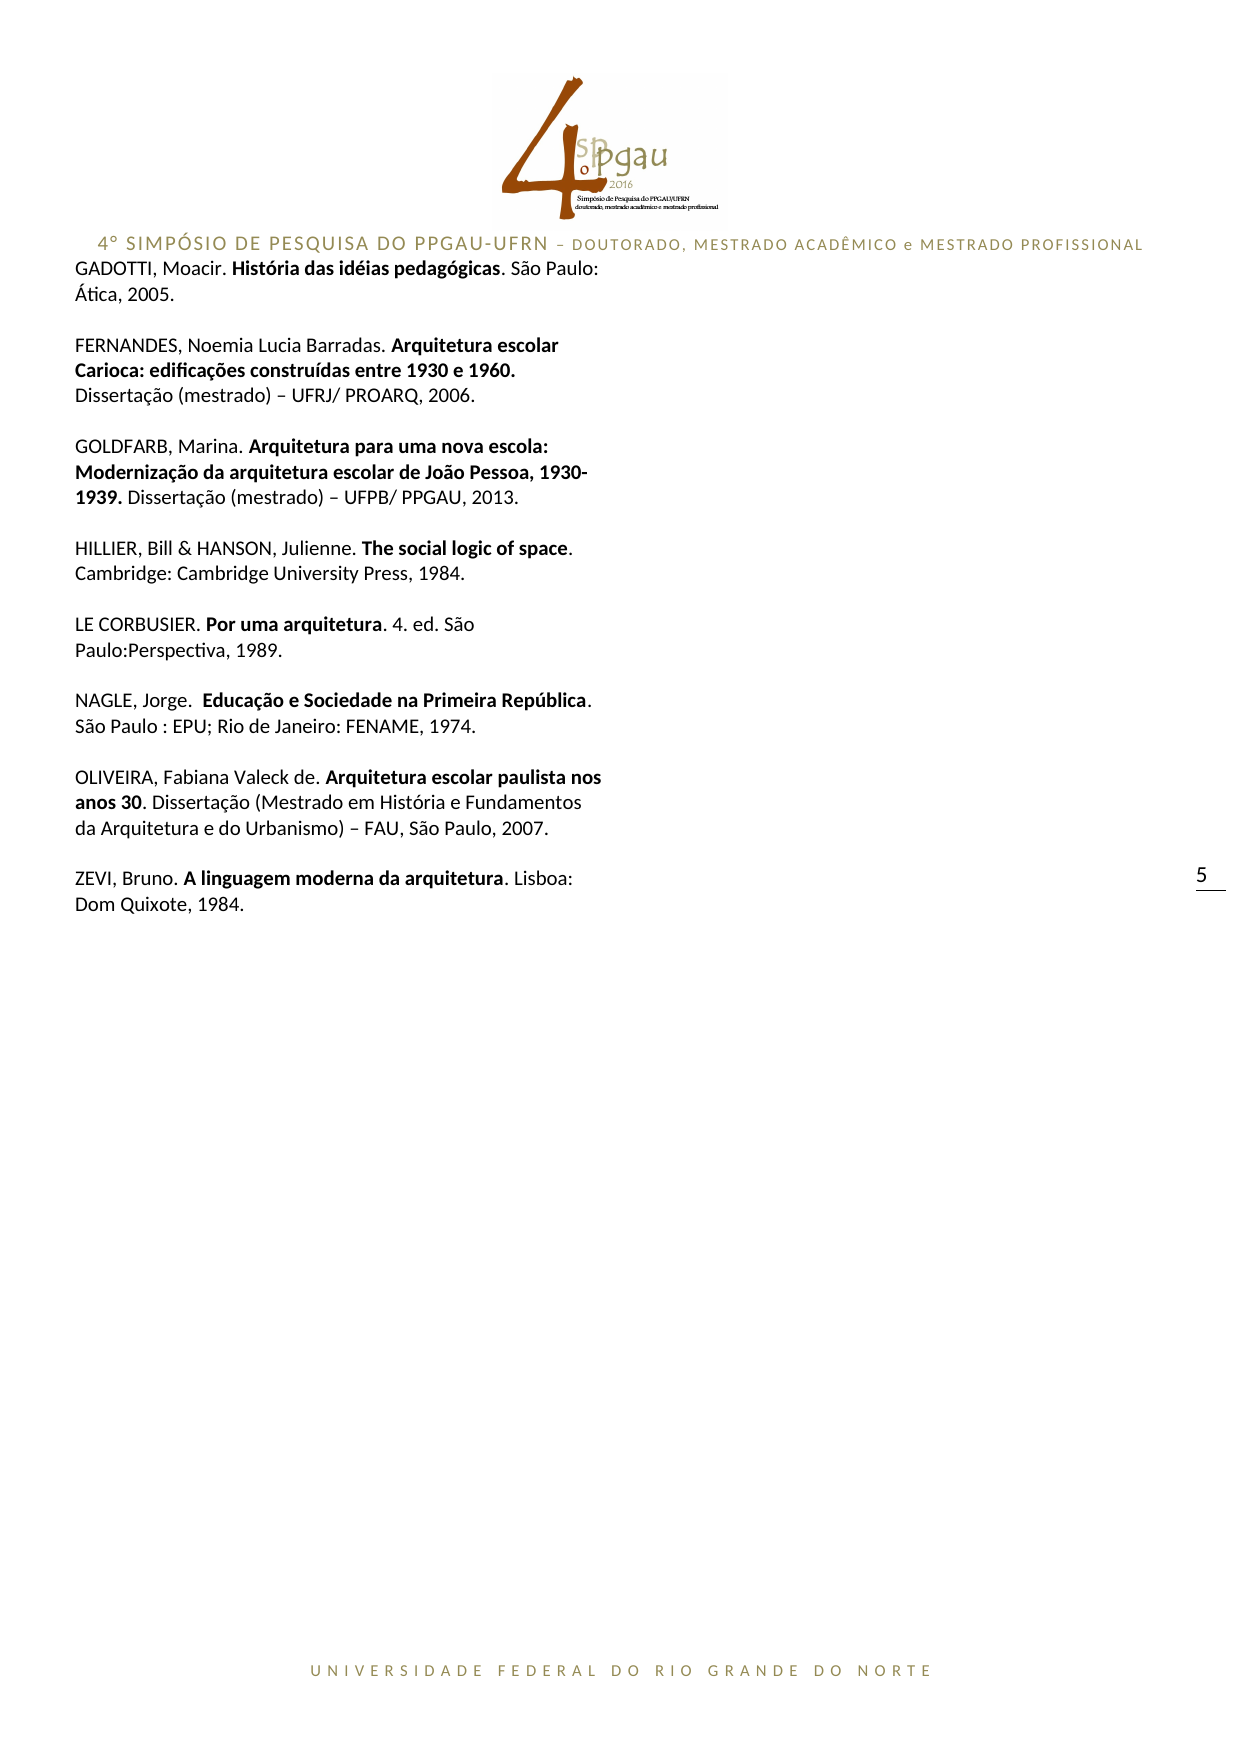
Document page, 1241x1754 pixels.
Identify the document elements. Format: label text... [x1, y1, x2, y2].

text ZEVI, Bruno. A linguagem moderna da arquitetura. Lisboa: Dom Quixote, 1984. [75, 866, 605, 916]
picture [492, 73, 729, 231]
text GOLDFARB, Marina. Arquitetura para uma nova escola: Modernização da arquitetura escolar de João Pessoa, 1930-1939. Dissertação (mestrado) – UFPB/ PPGAU, 2013. [75, 433, 605, 510]
text FERNANDES, Noemia Lucia Barradas. Arquitetura escolar Carioca: edificações construídas entre 1930 e 1960. Dissertação (mestrado) – UFRJ/ PROARQ, 2006. [75, 332, 605, 408]
text NAGLE, Jorge. Educação e Sociedade na Primeira República. São Paulo : EPU; Rio de Janeiro: FENAME, 1974. [75, 688, 605, 738]
text OLIVEIRA, Fabiana Valeck de. Arquitetura escolar paulista nos anos 30. Dissertação (Mestrado em História e Fundamentos da Arquitetura e do Urbanismo) – FAU, São Paulo, 2007. [75, 764, 605, 840]
text GADOTTI, Moacir. História das idéias pedagógicas. São Paulo: Ática, 2005. [75, 256, 605, 306]
text HILLIER, Bill & HANSON, Julienne. The social logic of space. Cambridge: Cambridge University Press, 1984. [75, 535, 605, 586]
text LE CORBUSIER. Por uma arquitetura. 4. ed. São Paulo:Perspectiva, 1989. [75, 611, 605, 662]
